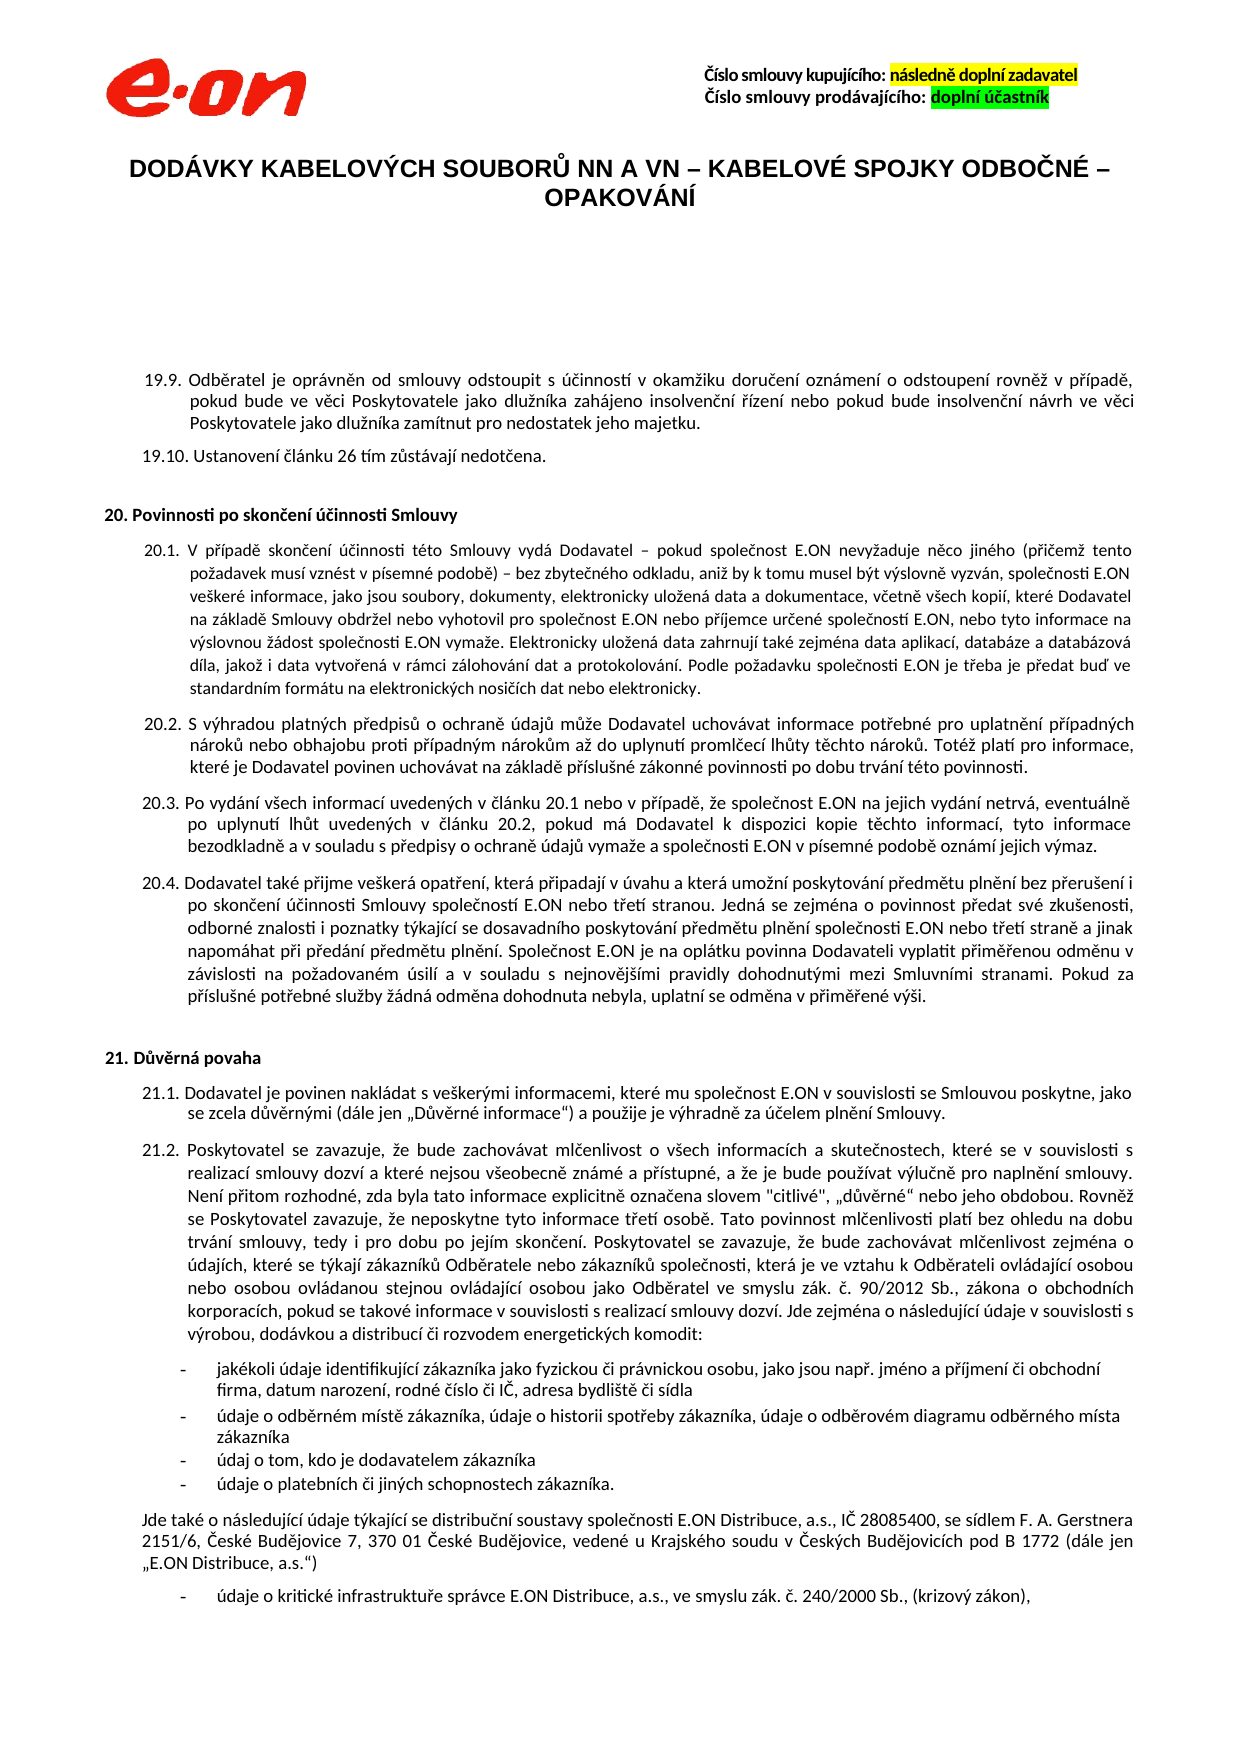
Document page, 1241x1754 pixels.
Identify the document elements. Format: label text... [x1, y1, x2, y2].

list Důvěrná povaha [105, 1046, 1135, 1069]
list jakékoli údaje identifikující zákazníka jako fyzickou či právnickou osobu, jako jsou např. jméno a příjmení či obchodní firma, datum narození, rodné číslo či IČ, adresa bydliště či sídla [180, 1358, 1133, 1401]
text 20.3. Po vydání všech informací uvedených v článku 20.1 nebo v případě, že společnost E.ON na jejich vydání netrvá, eventuálně po uplynutí lhůt uvedených v článku 20.2, pokud má Dodavatel k dispozici kopie těchto informací, tyto informace bezodkladně a v souladu s předpisy o ochraně údajů vymaže a společnosti E.ON v písemné podobě oznámí jejich výmaz. [142, 792, 1133, 857]
text 21.2. Poskytovatel se zavazuje, že bude zachovávat mlčenlivost o všech informacích a skutečnostech, které se v souvislosti s realizací smlouvy dozví a které nejsou všeobecně známé a přístupné, a že je bude používat výlučně pro naplnění smlouvy. Není přitom rozhodné, zda byla tato informace explicitně označena slovem "citlivé", „důvěrné“ nebo jeho obdobou. Rovněž se Poskytovatel zavazuje, že neposkytne tyto informace třetí osobě. Tato povinnost mlčenlivosti platí bez ohledu na dobu trvání smlouvy, tedy i pro dobu po jejím skončení. Poskytovatel se zavazuje, že bude zachovávat mlčenlivost zejména o údajích, které se týkají zákazníků Odběratele nebo zákazníků společnosti, která je ve vztahu k Odběrateli ovládající osobou nebo osobou ovládanou stejnou ovládající osobou jako Odběratel ve smyslu zák. č. 90/2012 Sb., zákona o obchodních korporacích, pokud se takové informace v souvislosti s realizací smlouvy dozví. Jde zejména o následující údaje v souvislosti s výrobou, dodávkou a distribucí či rozvodem energetických komodit: [142, 1138, 1135, 1345]
list údaje o odběrném místě zákazníka, údaje o historii spotřeby zákazníka, údaje o odběrovém diagramu odběrného místa zákazníka [180, 1406, 1133, 1448]
text 20.2. S výhradou platných předpisů o ochraně údajů může Dodavatel uchovávat informace potřebné pro uplatnění případných nároků nebo obhajobu proti případným nárokům až do uplynutí promlčecí lhůty těchto nároků. Totéž platí pro informace, které je Dodavatel povinen uchovávat na základě příslušné zákonné povinnosti po dobu trvání této povinnosti. [144, 712, 1135, 778]
list údaje o platebních či jiných schopnostech zákazníka. [180, 1472, 1135, 1495]
list údaje o kritické infrastruktuře správce E.ON Distribuce, a.s., ve smyslu zák. č. 240/2000 Sb., (krizový zákon), [180, 1584, 1135, 1607]
text 20.4. Dodavatel také přijme veškerá opatření, která připadají v úvahu a která umožní poskytování předmětu plnění bez přerušení i po skončení účinnosti Smlouvy společností E.ON nebo třetí stranou. Jedná se zejména o povinnost předat své zkušenosti, odborné znalosti i poznatky týkající se dosavadního poskytování předmětu plnění společnosti E.ON nebo třetí straně a jinak napomáhat při předání předmětu plnění. Společnost E.ON je na oplátku povinna Dodavateli vyplatit přiměřenou odměnu v závislosti na požadovaném úsilí a v souladu s nejnovějšími pravidly dohodnutými mezi Smluvními stranami. Pokud za příslušné potřebné služby žádná odměna dohodnuta nebyla, uplatní se odměna v přiměřené výši. [142, 871, 1135, 1007]
picture [104, 56, 308, 119]
list údaj o tom, kdo je dodavatelem zákazníka [180, 1449, 1135, 1472]
text 19.9. Odběratel je oprávněn od smlouvy odstoupit s účinností v okamžiku doručení oznámení o odstoupení rovněž v případě, pokud bude ve věci Poskytovatele jako dlužníka zahájeno insolvenční řízení nebo pokud bude insolvenční návrh ve věci Poskytovatele jako dlužníka zamítnut pro nedostatek jeho majetku. [144, 369, 1135, 434]
text 20.1. V případě skončení účinnosti této Smlouvy vydá Dodavatel – pokud společnost E.ON nevyžaduje něco jiného (přičemž tento požadavek musí vznést v písemné podobě) – bez zbytečného odkladu, aniž by k tomu musel být výslovně vyzván, společnosti E.ON veškeré informace, jako jsou soubory, dokumenty, elektronicky uložená data a dokumentace, včetně všech kopií, které Dodavatel na základě Smlouvy obdržel nebo vyhotovil pro společnost E.ON nebo příjemce určené společností E.ON, nebo tyto informace na výslovnou žádost společnosti E.ON vymaže. Elektronicky uložená data zahrnují také zejména data aplikací, databáze a databázová díla, jakož i data vytvořená v rámci zálohování dat a protokolování. Podle požadavku společnosti E.ON je třeba je předat buď ve standardním formátu na elektronických nosičích dat nebo elektronicky. [144, 539, 1133, 698]
text Jde také o následující údaje týkající se distribuční soustavy společnosti E.ON Distribuce, a.s., IČ 28085400, se sídlem F. A. Gerstnera 2151/6, České Budějovice 7, 370 01 České Budějovice, vedené u Krajského soudu v Českých Budějovicích pod B 1772 (dále jen „E.ON Distribuce, a.s.“) [142, 1509, 1135, 1574]
text 19.10. Ustanovení článku 26 tím zůstávají nedotčena. [142, 444, 1135, 467]
text 20. Povinnosti po skončení účinnosti Smlouvy [104, 503, 1135, 526]
text 21.1. Dodavatel je povinen nakládat s veškerými informacemi, které mu společnost E.ON v souvislosti se Smlouvou poskytne, jako se zcela důvěrnými (dále jen „Důvěrné informace“) a použije je výhradně za účelem plnění Smlouvy. [142, 1083, 1133, 1124]
